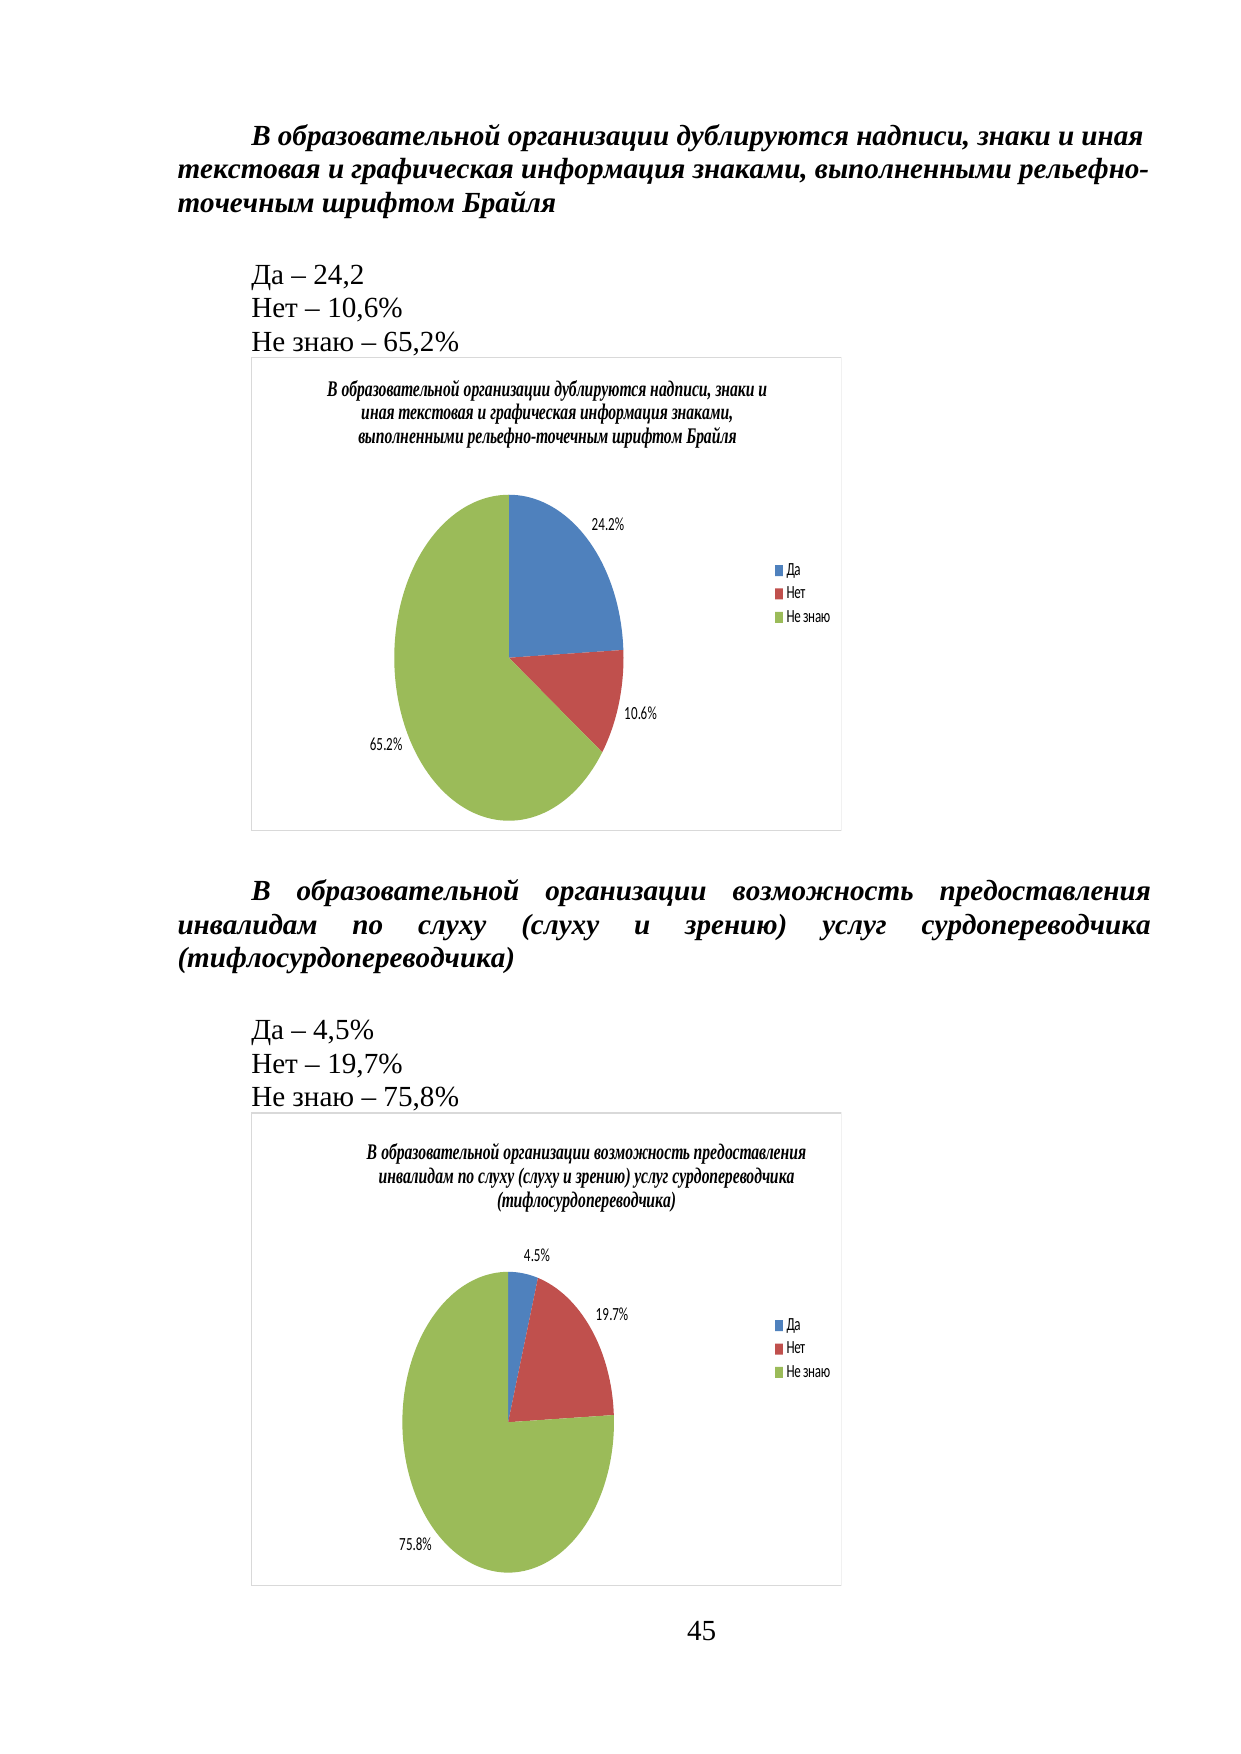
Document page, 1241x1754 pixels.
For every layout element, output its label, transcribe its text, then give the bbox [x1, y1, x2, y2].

text Да – 24,2 [177, 257, 1152, 291]
text Да – 4,5% [177, 1012, 1152, 1046]
text Не знаю – 75,8% [177, 1079, 1152, 1113]
text В образовательной организации дублируются надписи, знаки и иная текстовая и графическая информация знаками, выполненными рельефно-точечным шрифтом Брайля [177, 118, 1152, 219]
text Нет – 10,6% [177, 291, 1152, 324]
text В образовательной организации возможность предоставления инвалидам по слуху (слуху и зрению) услуг сурдопереводчика (тифлосурдопереводчика) [177, 873, 1152, 974]
text Нет – 19,7% [177, 1046, 1152, 1079]
text Не знаю – 65,2% [177, 324, 1152, 358]
